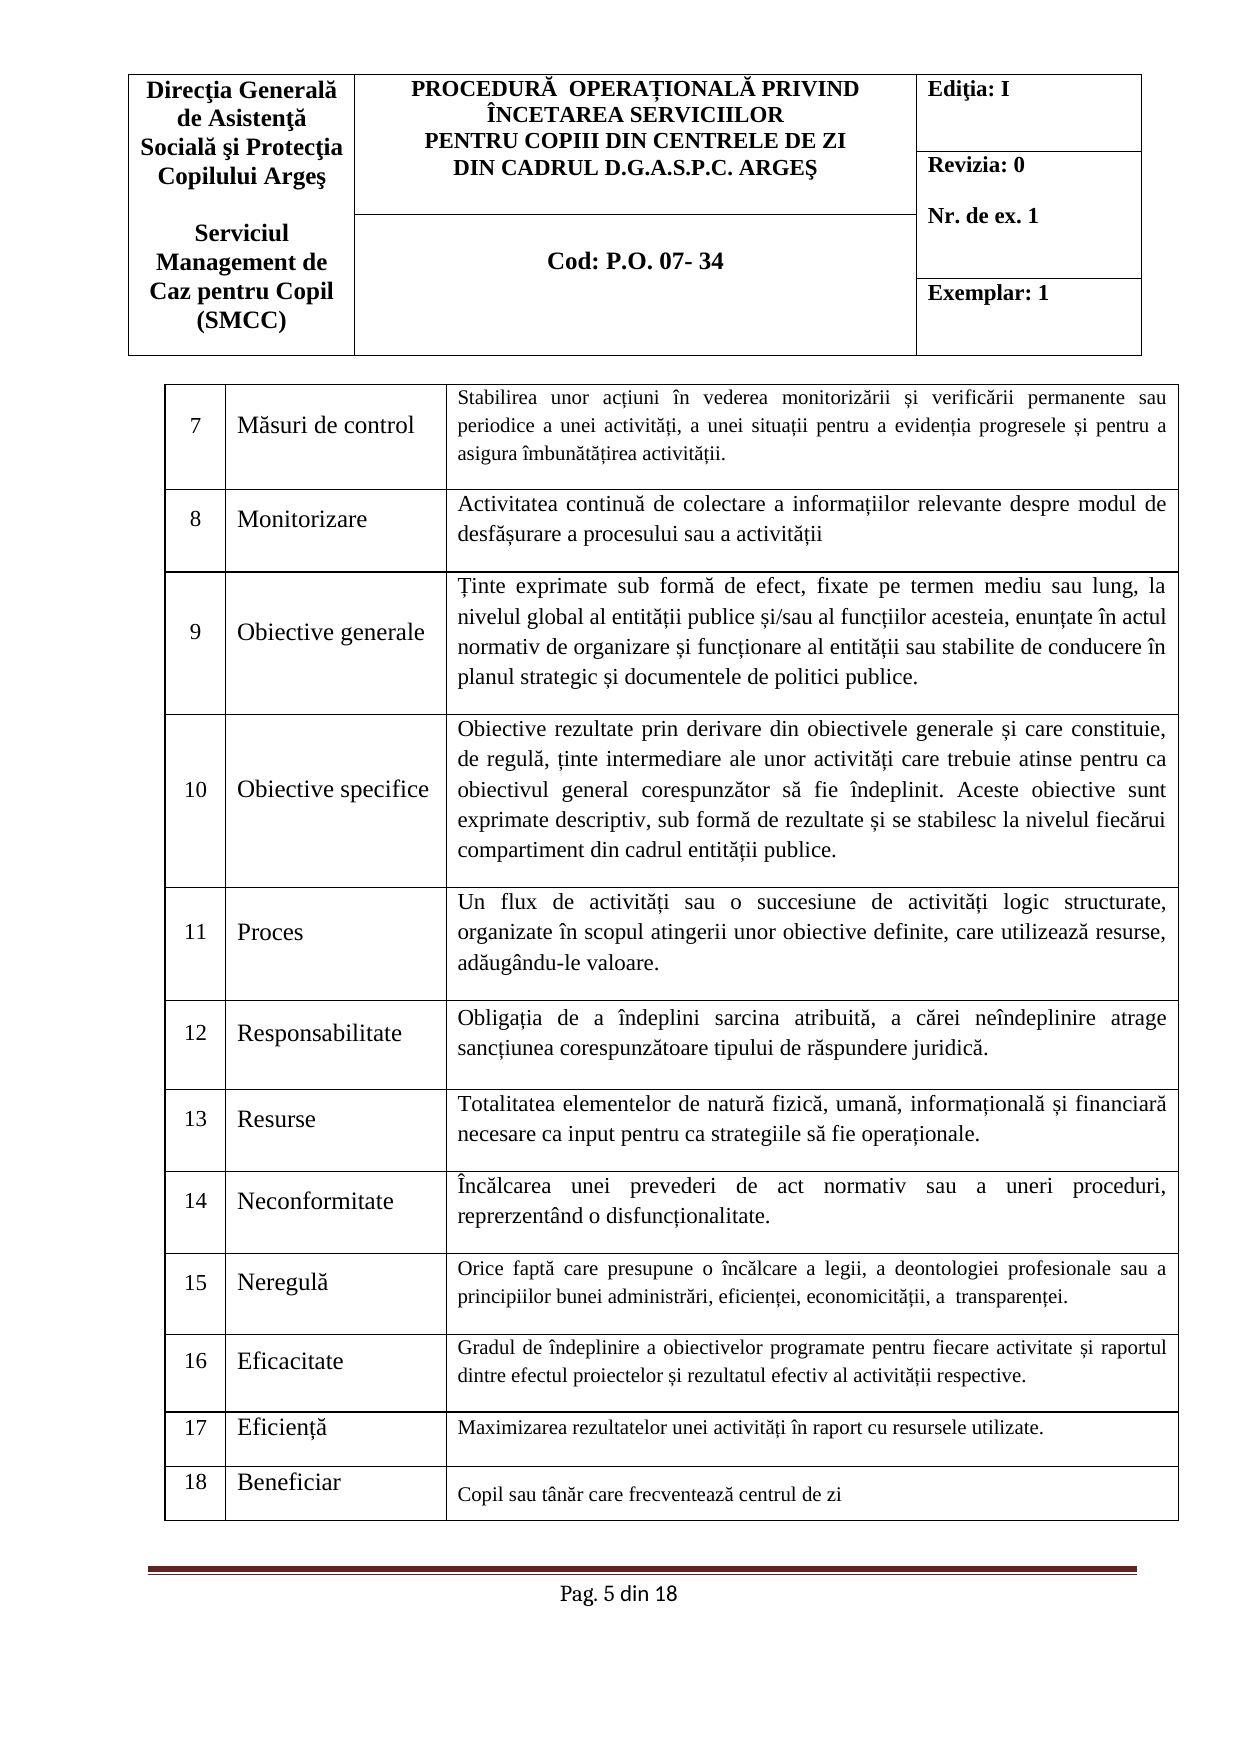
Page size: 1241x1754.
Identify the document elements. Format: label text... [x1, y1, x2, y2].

table_cell Un flux de activități sau o succesiune de activități logic structurate, organizate în scopul atingerii unor obiective definite, care utilizează resurse, adăugându-le valoare. [447, 888, 1178, 999]
table_cell 16 [166, 1335, 225, 1411]
table_cell 11 [166, 888, 225, 999]
table_cell Totalitatea elementelor de natură fizică, umană, informațională și financiară necesare ca input pentru ca strategiile să fie operaționale. [447, 1090, 1178, 1171]
table_cell Neregulă [226, 1254, 446, 1334]
table_cell Gradul de îndeplinire a obiectivelor programate pentru fiecare activitate și raportul dintre efectul proiectelor și rezultatul efectiv al activității respective. [447, 1335, 1178, 1411]
table_cell Obiective specifice [226, 715, 446, 887]
table_cell Măsuri de control [226, 385, 446, 489]
table_cell Monitorizare [226, 490, 446, 571]
table_cell Resurse [226, 1090, 446, 1171]
table_cell Responsabilitate [226, 1001, 446, 1089]
table_cell 12 [166, 1001, 225, 1089]
table_cell 10 [166, 715, 225, 887]
table_cell Copil sau tânăr care frecventează centrul de zi [447, 1467, 1178, 1520]
table_cell 7 [166, 385, 225, 489]
table_cell Obiective rezultate prin derivare din obiectivele generale și care constituie, de regulă, ținte intermediare ale unor activități care trebuie atinse pentru ca obiectivul general corespunzător să fie îndeplinit. Aceste obiective sunt exprimate descriptiv, sub formă de rezultate și se stabilesc la nivelul fiecărui compartiment din cadrul entității publice. [447, 715, 1178, 887]
table_cell 17 [166, 1413, 225, 1466]
table_cell Orice faptă care presupune o încălcare a legii, a deontologiei profesionale sau a principiilor bunei administrări, eficienței, economicității, a transparenței. [447, 1254, 1178, 1334]
table_cell Activitatea continuă de colectare a informațiilor relevante despre modul de desfășurare a procesului sau a activității [447, 490, 1178, 571]
table_cell 9 [166, 573, 225, 714]
table_cell Obiective generale [226, 573, 446, 714]
table_cell Proces [226, 888, 446, 999]
table_cell 8 [166, 490, 225, 571]
table_cell 15 [166, 1254, 225, 1334]
table_cell Încălcarea unei prevederi de act normativ sau a uneri proceduri, reprerzentând o disfuncționalitate. [447, 1172, 1178, 1253]
table_cell 13 [166, 1090, 225, 1171]
table_cell 18 [166, 1467, 225, 1520]
table_cell Maximizarea rezultatelor unei activități în raport cu resursele utilizate. [447, 1413, 1178, 1466]
table_cell Neconformitate [226, 1172, 446, 1253]
table_cell Ținte exprimate sub formă de efect, fixate pe termen mediu sau lung, la nivelul global al entității publice și/sau al funcțiilor acesteia, enunțate în actul normativ de organizare și funcționare al entității sau stabilite de conducere în planul strategic și documentele de politici publice. [447, 573, 1178, 714]
table_cell Beneficiar [226, 1467, 446, 1520]
table_cell Eficacitate [226, 1335, 446, 1411]
table_cell Stabilirea unor acțiuni în vederea monitorizării și verificării permanente sau periodice a unei activități, a unei situații pentru a evidenția progresele și pentru a asigura îmbunătățirea activității. [447, 385, 1178, 489]
table_cell Obligația de a îndeplini sarcina atribuită, a cărei neîndeplinire atrage sancțiunea corespunzătoare tipului de răspundere juridică. [447, 1001, 1178, 1089]
table_cell 14 [166, 1172, 225, 1253]
table_cell Eficiență [226, 1413, 446, 1466]
